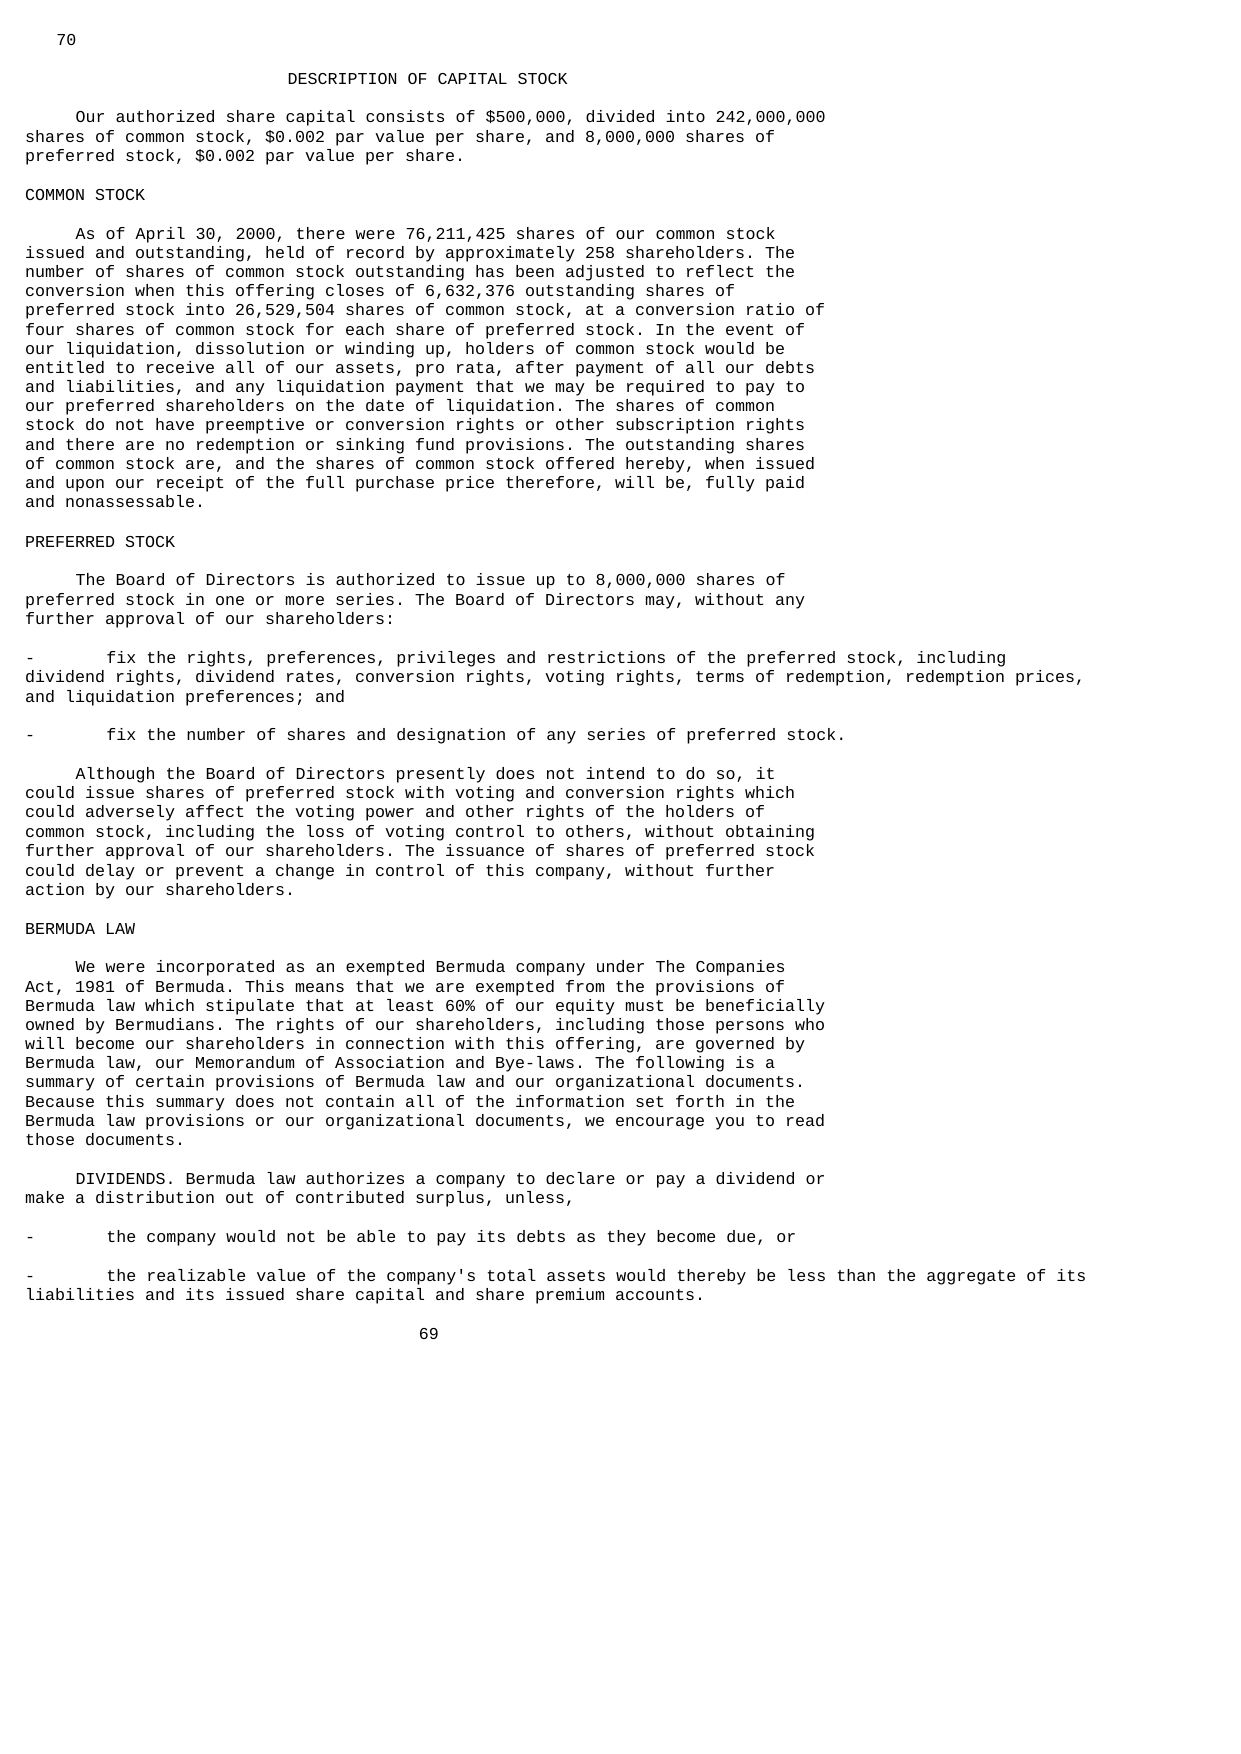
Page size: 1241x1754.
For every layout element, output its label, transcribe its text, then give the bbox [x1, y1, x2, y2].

text DESCRIPTION OF CAPITAL STOCK [287, 70, 1090, 89]
list the company would not be able to pay its debts as they become due, or [25, 1228, 1090, 1247]
list the realizable value of the company's total assets would thereby be less than the aggregate of its liabilities and its issued share capital and share premium accounts. [25, 1267, 1090, 1306]
text We were incorporated as an exempted Bermuda company under The Companies Act, 1981 of Bermuda. This means that we are exempted from the provisions of Bermuda law which stipulate that at least 60% of our equity must be beneficially owned by Bermudians. The rights of our shareholders, including those persons who will become our shareholders in connection with this offering, are governed by Bermuda law, our Memorandum of Association and Bye-laws. The following is a summary of certain provisions of Bermuda law and our organizational documents. Because this summary does not contain all of the information set forth in the Bermuda law provisions or our organizational documents, we encourage you to read those documents. [25, 959, 834, 1150]
text Although the Board of Directors presently does not intend to do so, it could issue shares of preferred stock with voting and conversion rights which could adversely affect the voting power and other rights of the holders of common stock, including the loss of voting control to others, without obtaining further approval of our shareholders. The issuance of shares of preferred stock could delay or prevent a change in control of this company, without further action by our shareholders. [25, 765, 824, 900]
text 70 [56, 32, 1090, 50]
text Our authorized share capital consists of $500,000, divided into 242,000,000 shares of common stock, $0.002 par value per share, and 8,000,000 shares of preferred stock, $0.002 par value per share. [25, 109, 834, 167]
text As of April 30, 2000, there were 76,211,425 shares of our common stock issued and outstanding, held of record by approximately 258 shareholders. The number of shares of common stock outstanding has been adjusted to reflect the conversion when this offering closes of 6,632,376 outstanding shares of preferred stock into 26,529,504 shares of common stock, at a conversion ratio of four shares of common stock for each share of preferred stock. In the event of our liquidation, dissolution or winding up, holders of common stock would be entitled to receive all of our assets, pro rata, after payment of all our debts and liabilities, and any liquidation payment that we may be required to pay to our preferred shareholders on the date of liquidation. The shares of common stock do not have preemptive or conversion rights or other subscription rights and there are no redemption or sinking fund provisions. The outstanding shares of common stock are, and the shares of common stock offered hereby, when issued and upon our receipt of the full purchase price therefore, will be, fully paid and nonassessable. [25, 225, 834, 512]
text COMMON STOCK [25, 187, 1090, 205]
text The Board of Directors is authorized to issue up to 8,000,000 shares of preferred stock in one or more series. The Board of Directors may, without any further approval of our shareholders: [25, 572, 813, 629]
text BERMUDA LAW [25, 920, 1090, 939]
text PREFERRED STOCK [25, 533, 1090, 552]
text 69 [419, 1325, 1090, 1344]
text DIVIDENDS. Bermuda law authorizes a company to declare or pay a dividend or make a distribution out of contributed surplus, unless, [25, 1171, 834, 1209]
list fix the rights, preferences, privileges and restrictions of the preferred stock, including dividend rights, dividend rates, conversion rights, voting rights, terms of redemption, redemption prices, and liquidation preferences; and [25, 649, 1090, 707]
list fix the number of shares and designation of any series of preferred stock. [25, 727, 1090, 746]
